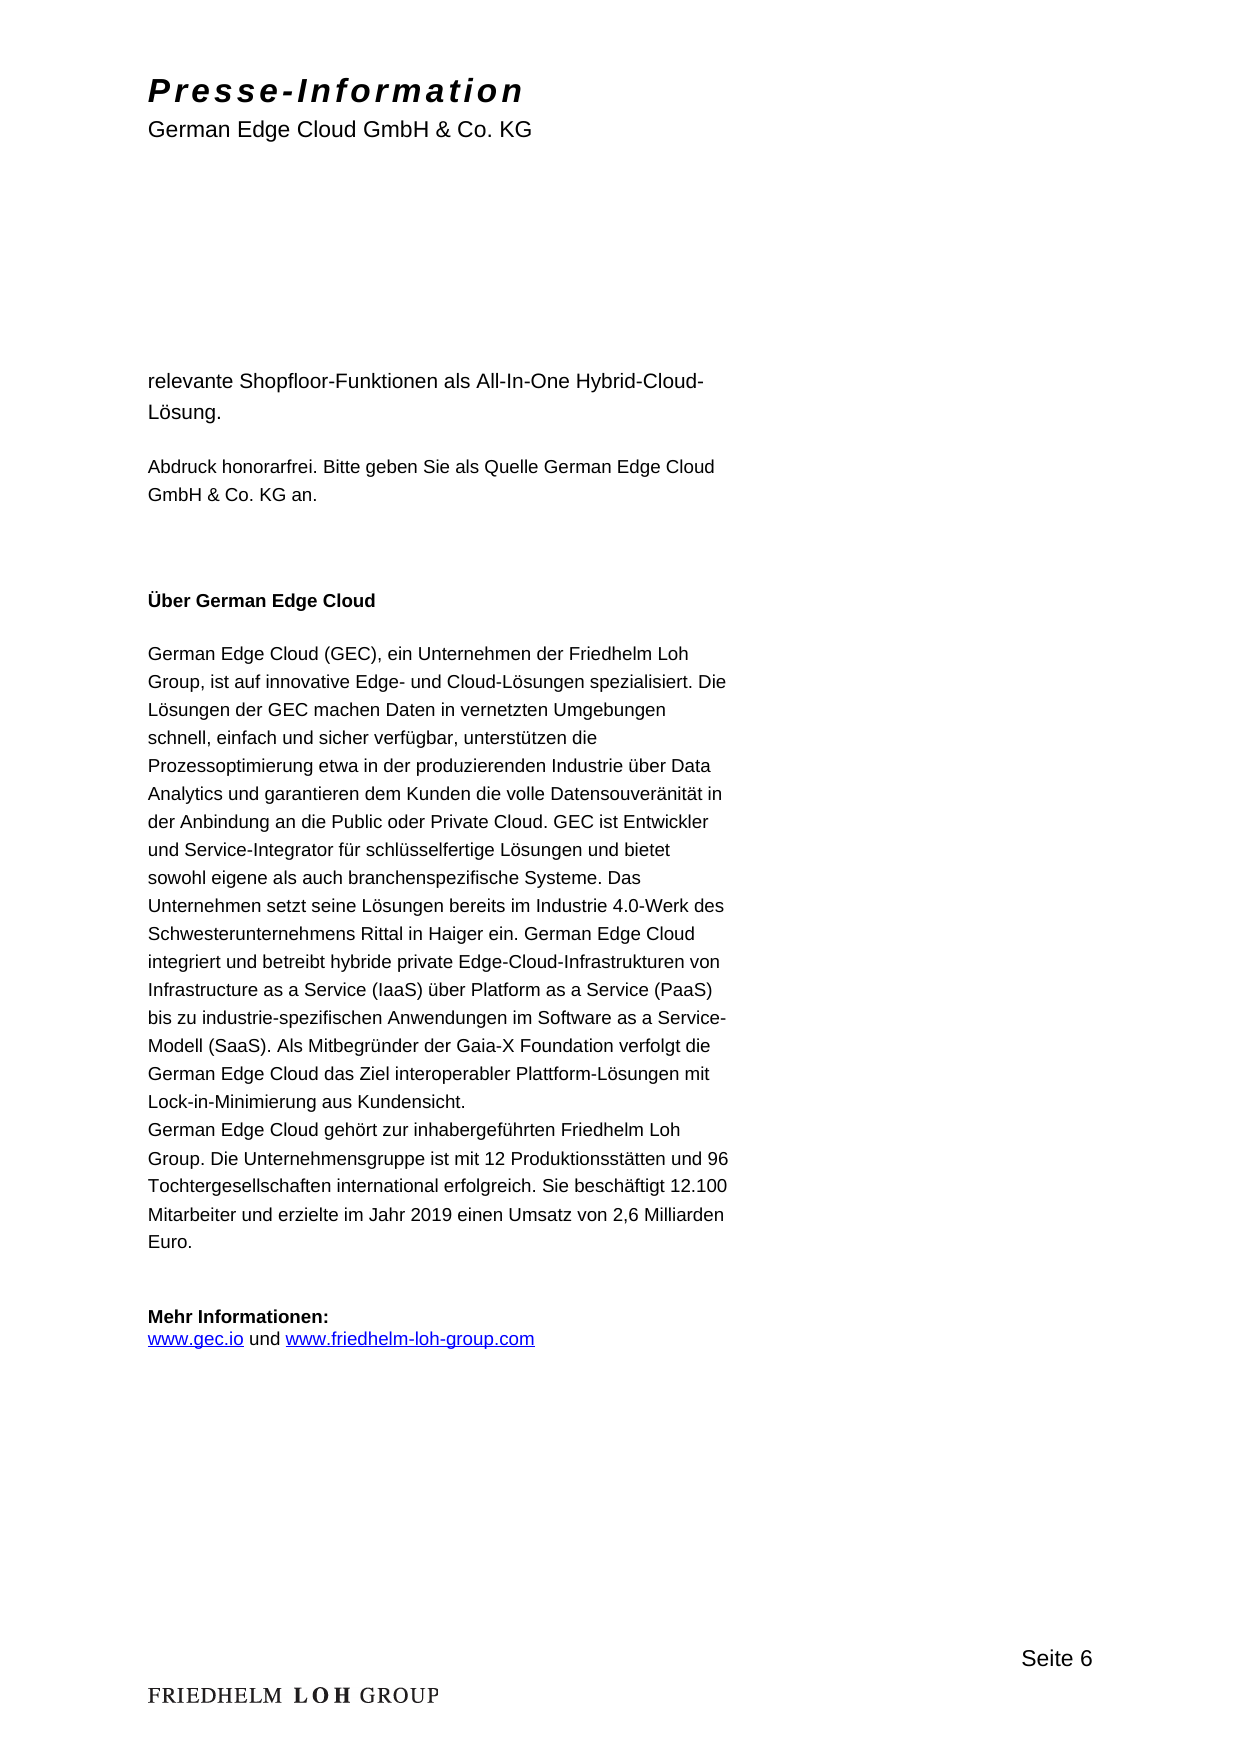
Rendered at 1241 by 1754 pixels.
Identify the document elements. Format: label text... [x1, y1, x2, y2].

text Über German Edge Cloud [148, 590, 729, 611]
text www.gec.io und www.friedhelm-loh-group.com [148, 1327, 729, 1349]
picture [148, 1687, 438, 1703]
text Abdruck honorarfrei. Bitte geben Sie als Quelle German Edge Cloud GmbH & Co. KG an. [148, 456, 729, 505]
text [148, 368, 729, 424]
text German Edge Cloud (GEC), ein Unternehmen der Friedhelm Loh Group, ist auf innovative Edge- und Cloud-Lösungen spezialisiert. Die Lösungen der GEC machen Daten in vernetzten Umgebungen schnell, einfach und sicher verfügbar, unterstützen die Prozessoptimierung etwa in der produzierenden Industrie über Data Analytics und garantieren dem Kunden die volle Datensouveränität in der Anbindung an die Public oder Private Cloud. GEC ist Entwickler und Service-Integrator für schlüsselfertige Lösungen und bietet sowohl eigene als auch branchenspezifische Systeme. Das Unternehmen setzt seine Lösungen bereits im Industrie 4.0-Werk des Schwesterunternehmens Rittal in Haiger ein. German Edge Cloud integriert und betreibt hybride private Edge-Cloud-Infrastrukturen von Infrastructure as a Service (IaaS) über Platform as a Service (PaaS) bis zu industrie-spezifischen Anwendungen im Software as a Service-Modell (SaaS). Als Mitbegründer der Gaia-X Foundation verfolgt die German Edge Cloud das Ziel interoperabler Plattform-Lösungen mit Lock-in-Minimierung aus Kundensicht. German Edge Cloud gehört zur inhabergeführten Friedhelm Loh Group. Die Unternehmensgruppe ist mit 12 Produktionsstätten und 96 Tochtergesellschaften international erfolgreich. Sie beschäftigt 12.100 Mitarbeiter und erzielte im Jahr 2019 einen Umsatz von 2,6 Milliarden Euro. [148, 643, 729, 1253]
text Mehr Informationen: [148, 1306, 729, 1327]
